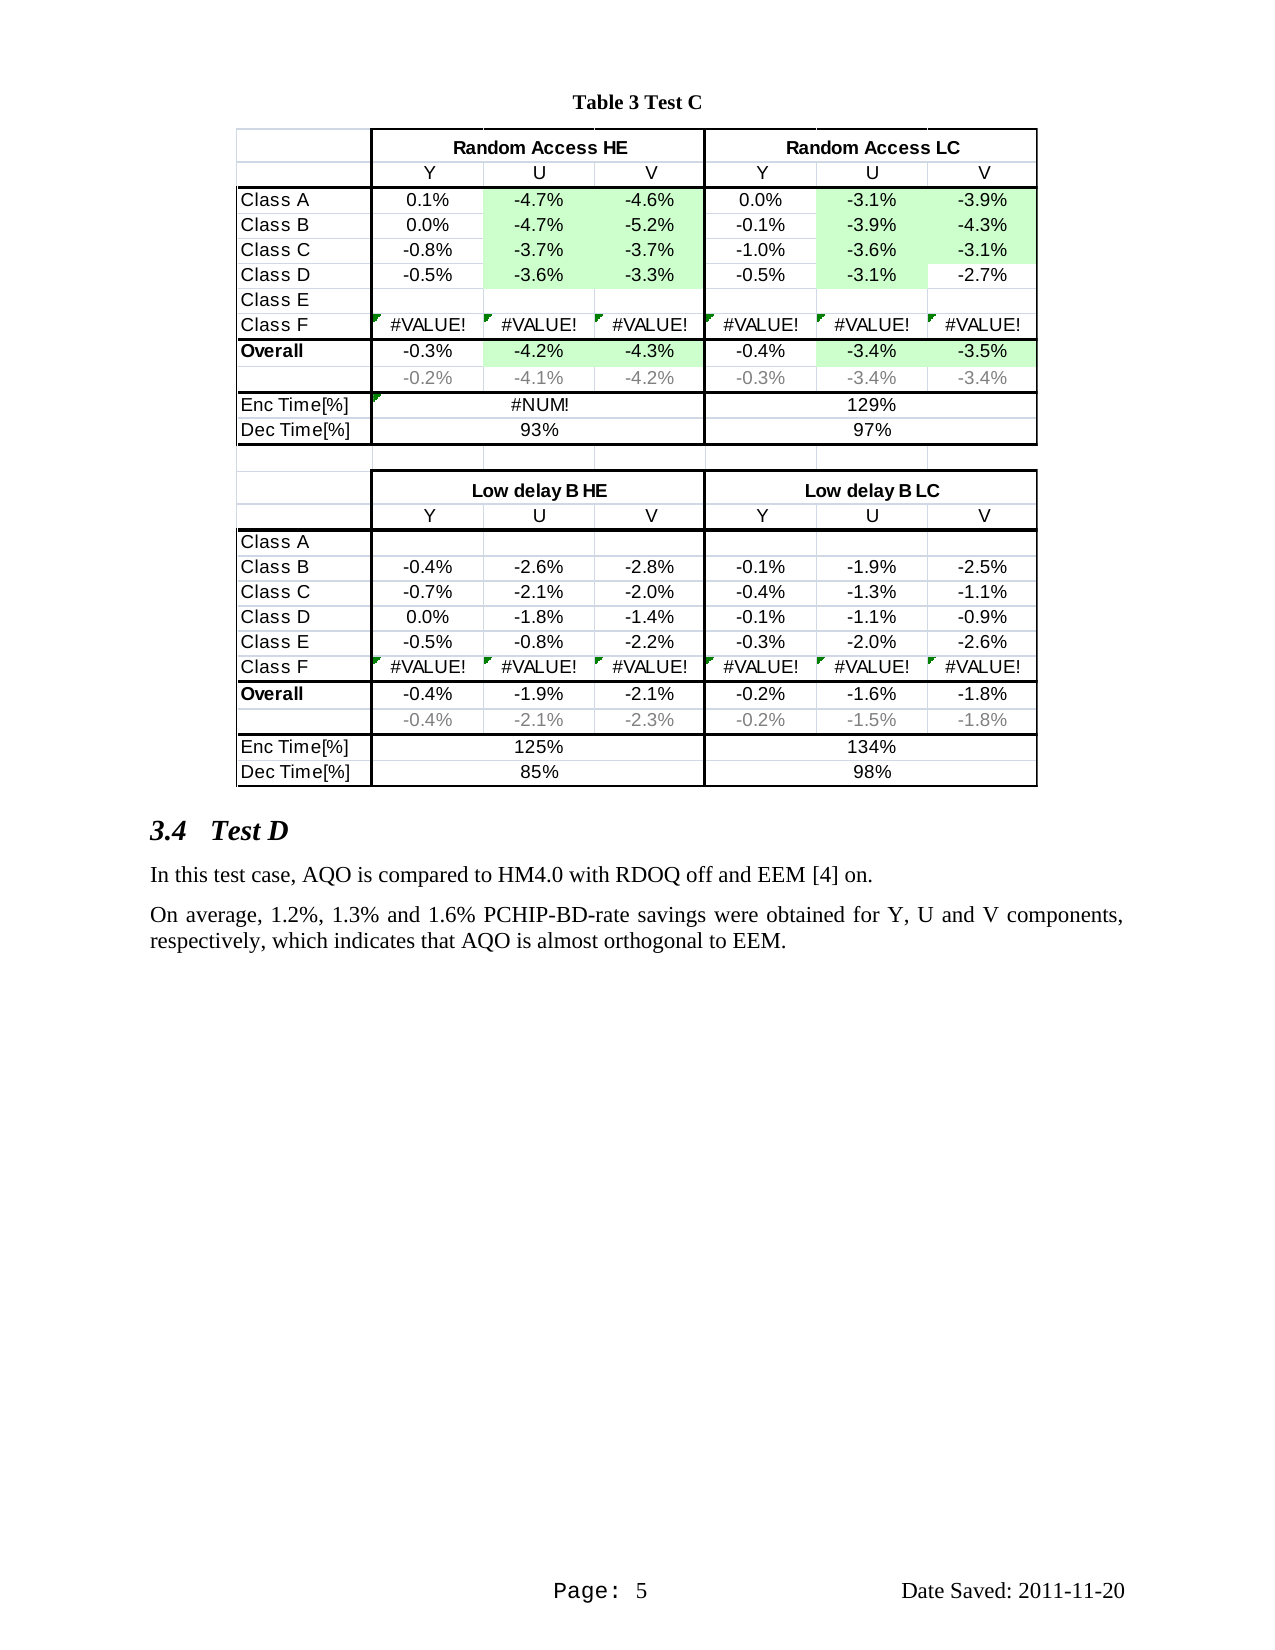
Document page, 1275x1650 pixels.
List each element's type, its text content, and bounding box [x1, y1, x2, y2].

subtitle Test D [150, 813, 1125, 847]
text In this test case, AQO is compared to HM4.0 with RDOQ off and EEM [4] on. [150, 861, 1125, 887]
text On average, 1.2%, 1.3% and 1.6% PCHIP-BD-rate savings were obtained for Y, U and V components, respectively, which indicates that AQO is almost orthogonal to EEM. [150, 901, 1125, 954]
